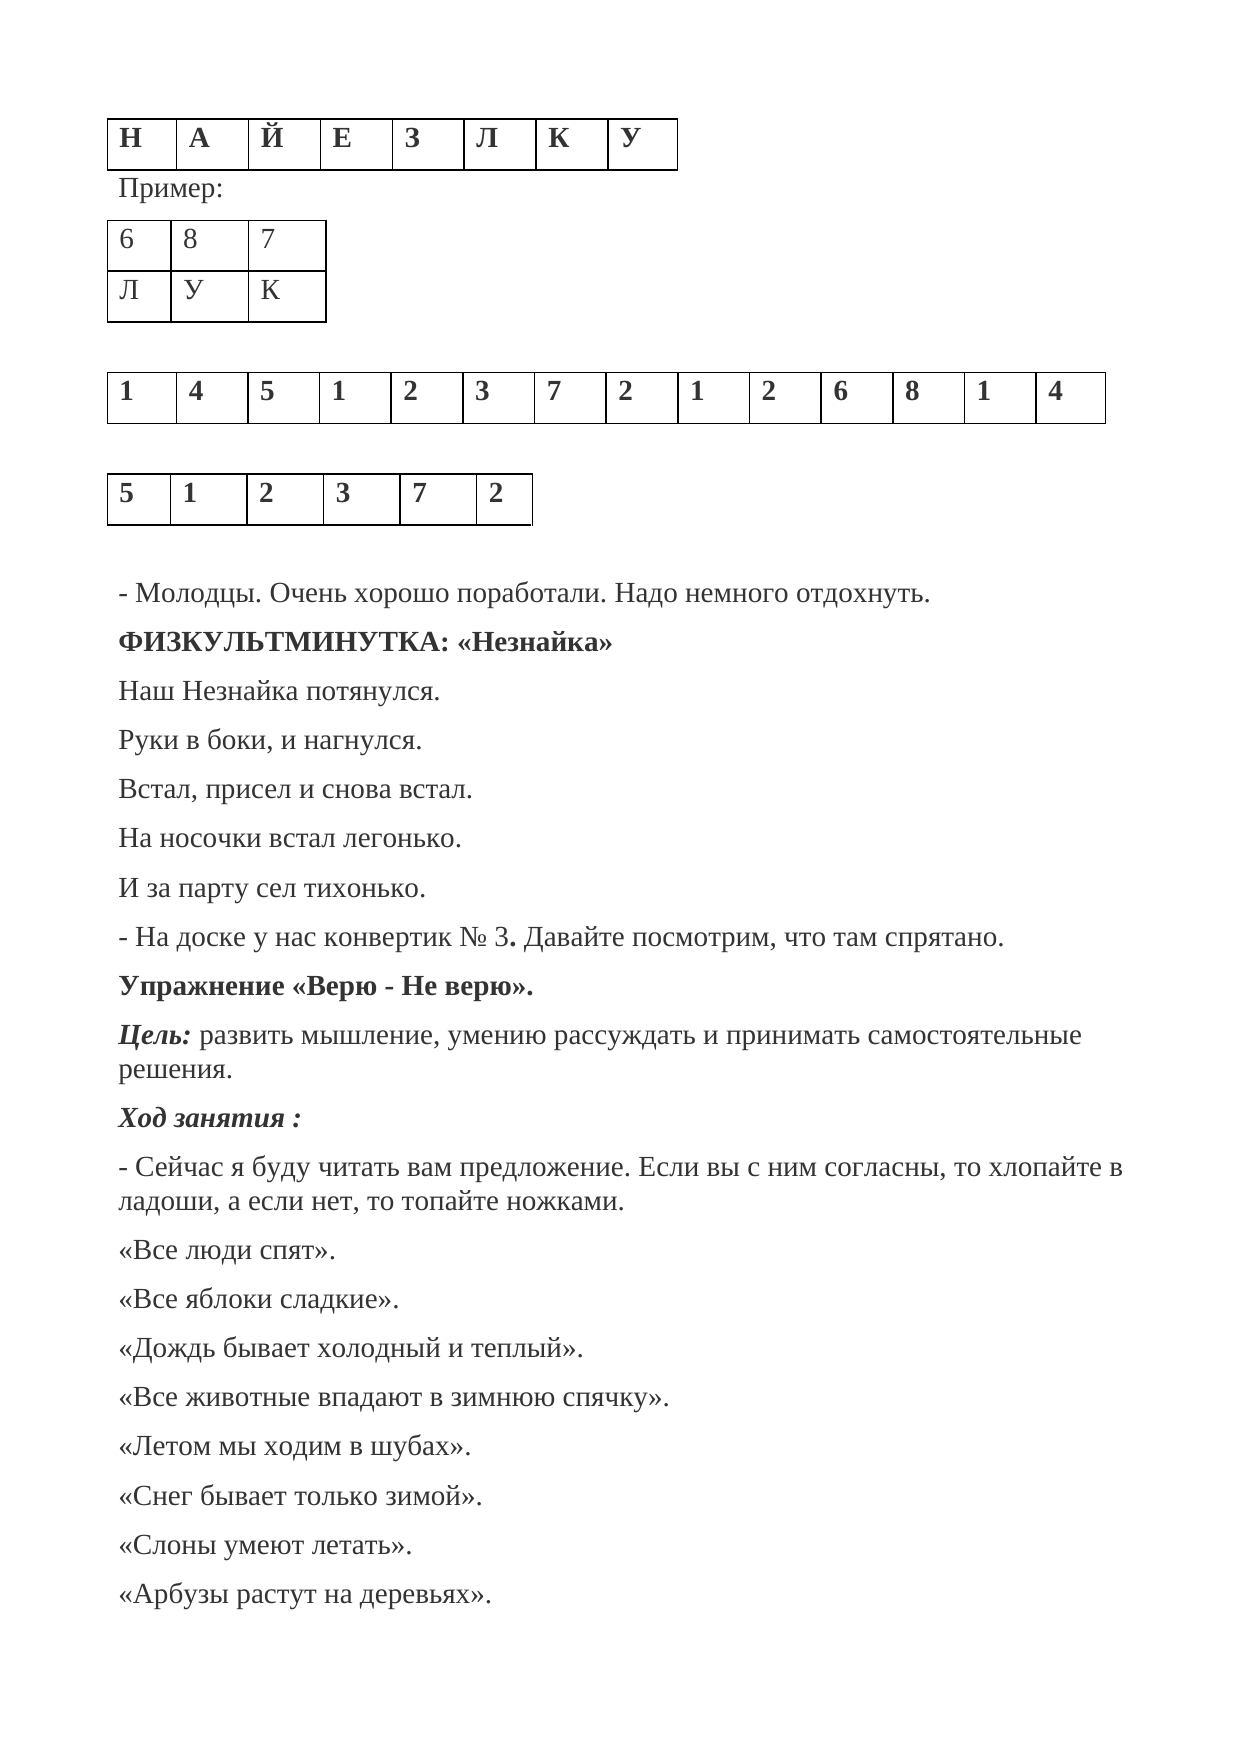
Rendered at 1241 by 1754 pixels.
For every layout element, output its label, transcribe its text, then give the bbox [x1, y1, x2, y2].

table_header 5 [249, 373, 319, 422]
text Встал, присел и снова встал. [118, 771, 1152, 805]
text «Все яблоки сладкие». [118, 1281, 1152, 1314]
table_header 3 [464, 373, 534, 422]
text «Дождь бывает холодный и теплый». [118, 1330, 1152, 1364]
table_header 1 [108, 373, 176, 422]
table_cell Л [108, 272, 170, 321]
table_cell К [249, 272, 325, 321]
table_header 2 [392, 373, 462, 422]
table_cell А [177, 120, 248, 169]
table_header 2 [750, 373, 820, 422]
table_cell Е [321, 120, 392, 169]
table_header 8 [172, 221, 248, 270]
table_header 2 [248, 475, 323, 524]
text Руки в боки, и нагнулся. [118, 722, 1152, 756]
table_header 4 [1037, 373, 1105, 422]
text И за парту сел тихонько. [118, 870, 1152, 903]
table_header 2 [477, 475, 532, 524]
table_header 4 [177, 373, 247, 422]
table_header 3 [324, 475, 399, 524]
table_header 1 [320, 373, 390, 422]
table_cell У [172, 272, 248, 321]
table_cell Й [249, 120, 320, 169]
table_header 7 [535, 373, 605, 422]
table_header 6 [108, 221, 170, 270]
text «Летом мы ходим в шубах». [118, 1428, 1152, 1462]
text Пример: [118, 170, 1152, 204]
text - Сейчас я буду читать вам предложение. Если вы с ним согласны, то хлопайте в ладоши, а если нет, то топайте ножками. [118, 1149, 1152, 1216]
text «Арбузы растут на деревьях». [118, 1576, 1152, 1609]
table_cell Л [465, 120, 535, 169]
table_header 5 [108, 475, 170, 524]
text Упражнение «Верю - Не верю». [118, 968, 1152, 1002]
table_header 1 [171, 475, 246, 524]
text ФИЗКУЛЬТМИНУТКА: «Незнайка» [118, 624, 1152, 657]
table_cell Н [108, 120, 176, 169]
text Ход занятия : [118, 1100, 1152, 1133]
table_header 1 [965, 373, 1035, 422]
table_header 7 [249, 221, 325, 270]
table_header 1 [679, 373, 749, 422]
text - Молодцы. Очень хорошо поработали. Надо немного отдохнуть. [118, 575, 1152, 608]
table_cell У [609, 120, 677, 169]
table_cell К [537, 120, 607, 169]
text На носочки встал легонько. [118, 821, 1152, 854]
text Наш Незнайка потянулся. [118, 673, 1152, 707]
table_header 6 [822, 373, 892, 422]
table_cell З [393, 120, 463, 169]
text «Слоны умеют летать». [118, 1527, 1152, 1560]
table_header 7 [401, 475, 476, 524]
table_header 8 [894, 373, 964, 422]
table_header 2 [607, 373, 677, 422]
text «Все люди спят». [118, 1232, 1152, 1265]
text «Снег бывает только зимой». [118, 1478, 1152, 1511]
text - На доске у нас конвертик № 3. Давайте посмотрим, что там спрятано. [118, 919, 1152, 952]
text «Все животные впадают в зимнюю спячку». [118, 1379, 1152, 1413]
text Цель: развить мышление, умению рассуждать и принимать самостоятельные решения. [118, 1017, 1152, 1084]
